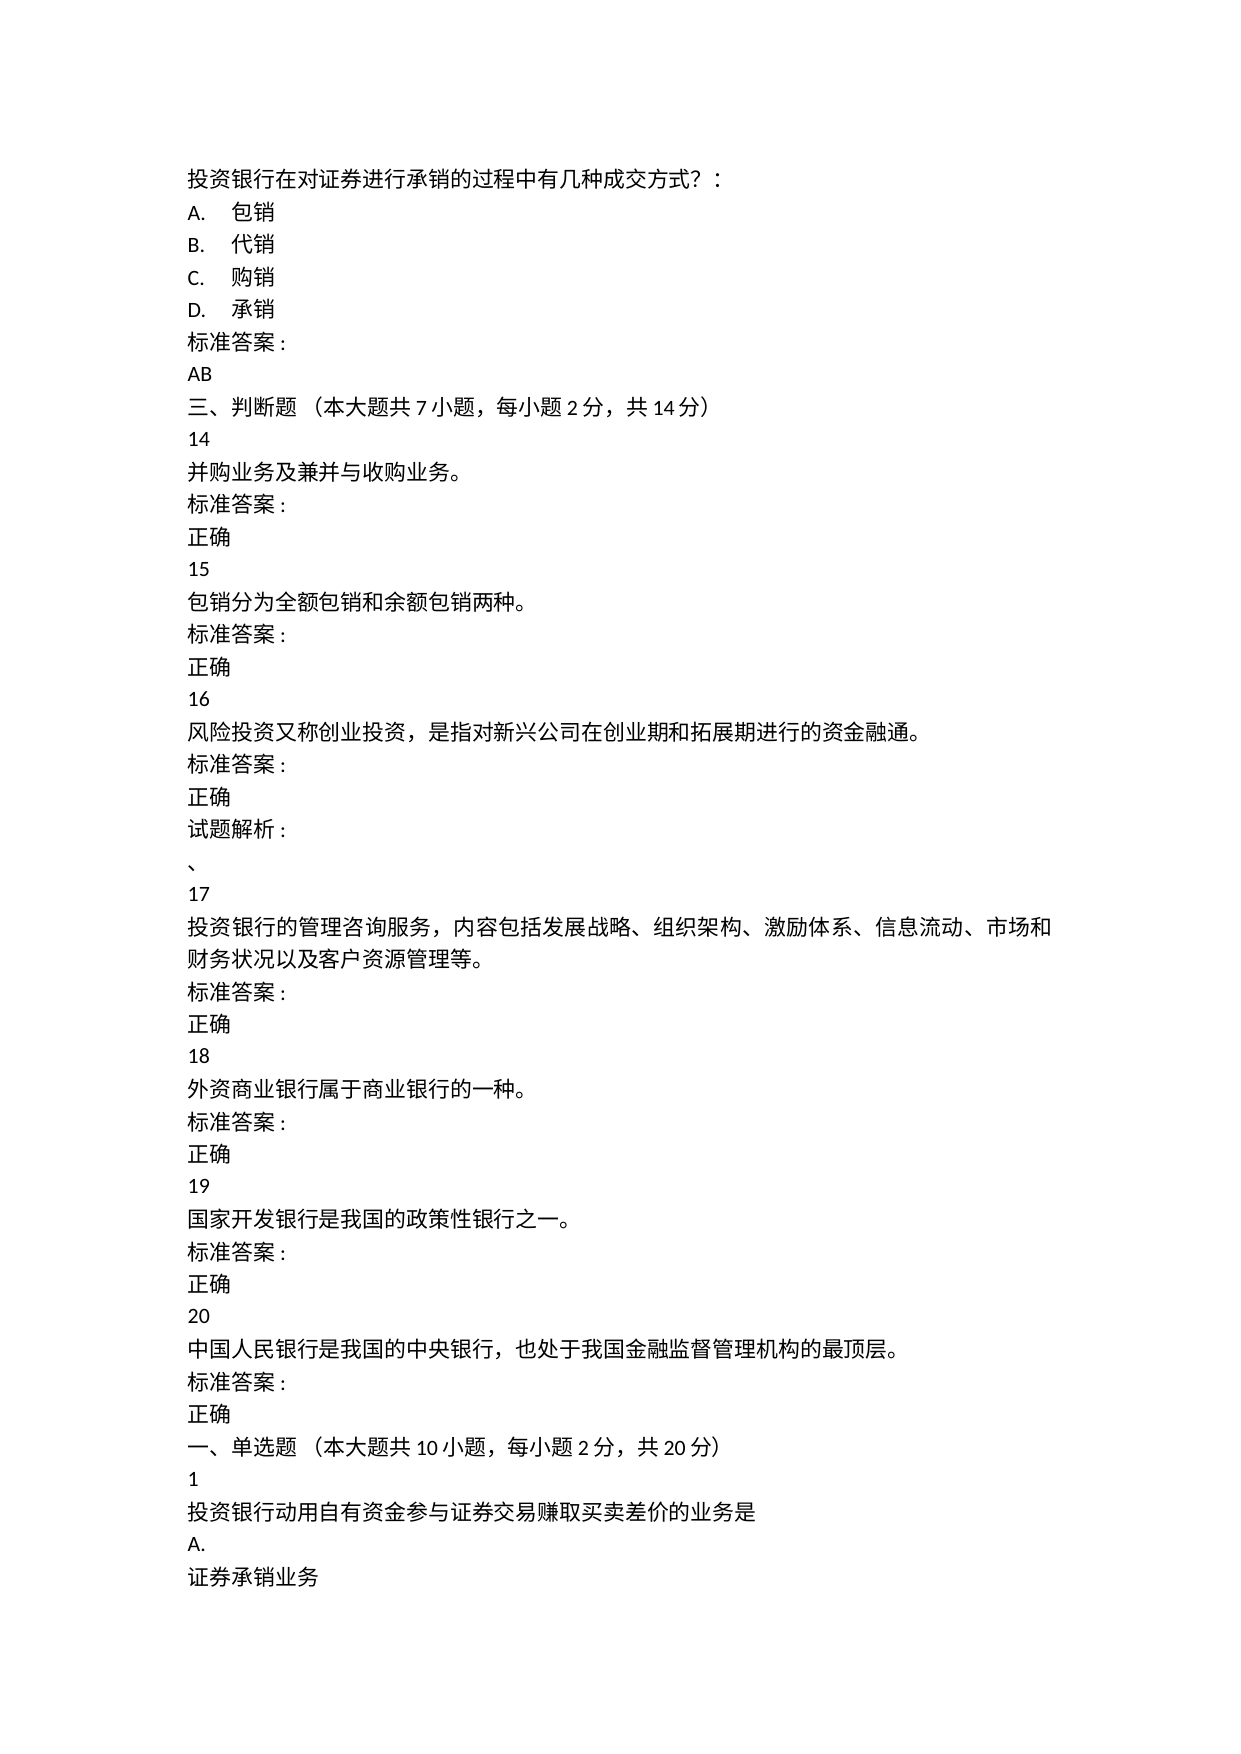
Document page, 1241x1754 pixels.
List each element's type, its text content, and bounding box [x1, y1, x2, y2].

text 包销分为全额包销和余额包销两种。 [187, 584, 1053, 617]
text A. 包销 [187, 194, 1053, 227]
text 标准答案 : [187, 1234, 1053, 1267]
text 投资银行的管理咨询服务，内容包括发展战略、组织架构、激励体系、信息流动、市场和财务状况以及客户资源管理等。 [187, 909, 1053, 974]
text 19 [187, 1169, 1053, 1202]
text 外资商业银行属于商业银行的一种。 [187, 1072, 1053, 1104]
text 标准答案 : [187, 974, 1053, 1007]
text A. [187, 1527, 1053, 1559]
text 正确 [187, 1137, 1053, 1169]
text 正确 [187, 1397, 1053, 1429]
text 14 [187, 422, 1053, 454]
text 标准答案 : [187, 617, 1053, 649]
text 中国人民银行是我国的中央银行，也处于我国金融监督管理机构的最顶层。 [187, 1332, 1053, 1364]
text 1 [187, 1462, 1053, 1494]
text 20 [187, 1299, 1053, 1332]
text 标准答案 : [187, 1364, 1053, 1397]
text 证券承销业务 [187, 1559, 1053, 1592]
text 并购业务及兼并与收购业务。 [187, 454, 1053, 487]
text 正确 [187, 779, 1053, 812]
text B. 代销 [187, 227, 1053, 259]
text 国家开发银行是我国的政策性银行之一。 [187, 1202, 1053, 1234]
text 、 [187, 844, 1053, 877]
text 投资银行动用自有资金参与证券交易赚取买卖差价的业务是 [187, 1494, 1053, 1527]
text 正确 [187, 649, 1053, 682]
text 三、判断题 （本大题共7小题，每小题2分，共14分） [187, 389, 1053, 422]
text 标准答案 : [187, 487, 1053, 519]
text 正确 [187, 1267, 1053, 1299]
text 正确 [187, 519, 1053, 552]
text 标准答案 : [187, 747, 1053, 779]
text 试题解析 : [187, 812, 1053, 844]
text 标准答案 : [187, 324, 1053, 357]
text 15 [187, 552, 1053, 584]
text D. 承销 [187, 292, 1053, 324]
text 一、单选题 （本大题共10小题，每小题2分，共20分） [187, 1429, 1053, 1462]
text 17 [187, 877, 1053, 909]
text 正确 [187, 1007, 1053, 1039]
text 18 [187, 1039, 1053, 1072]
text 风险投资又称创业投资，是指对新兴公司在创业期和拓展期进行的资金融通。 [187, 714, 1053, 747]
text 标准答案 : [187, 1104, 1053, 1137]
text 投资银行在对证券进行承销的过程中有几种成交方式？： [187, 162, 1053, 194]
text C. 购销 [187, 259, 1053, 292]
text AB [187, 357, 1053, 389]
text 16 [187, 682, 1053, 714]
